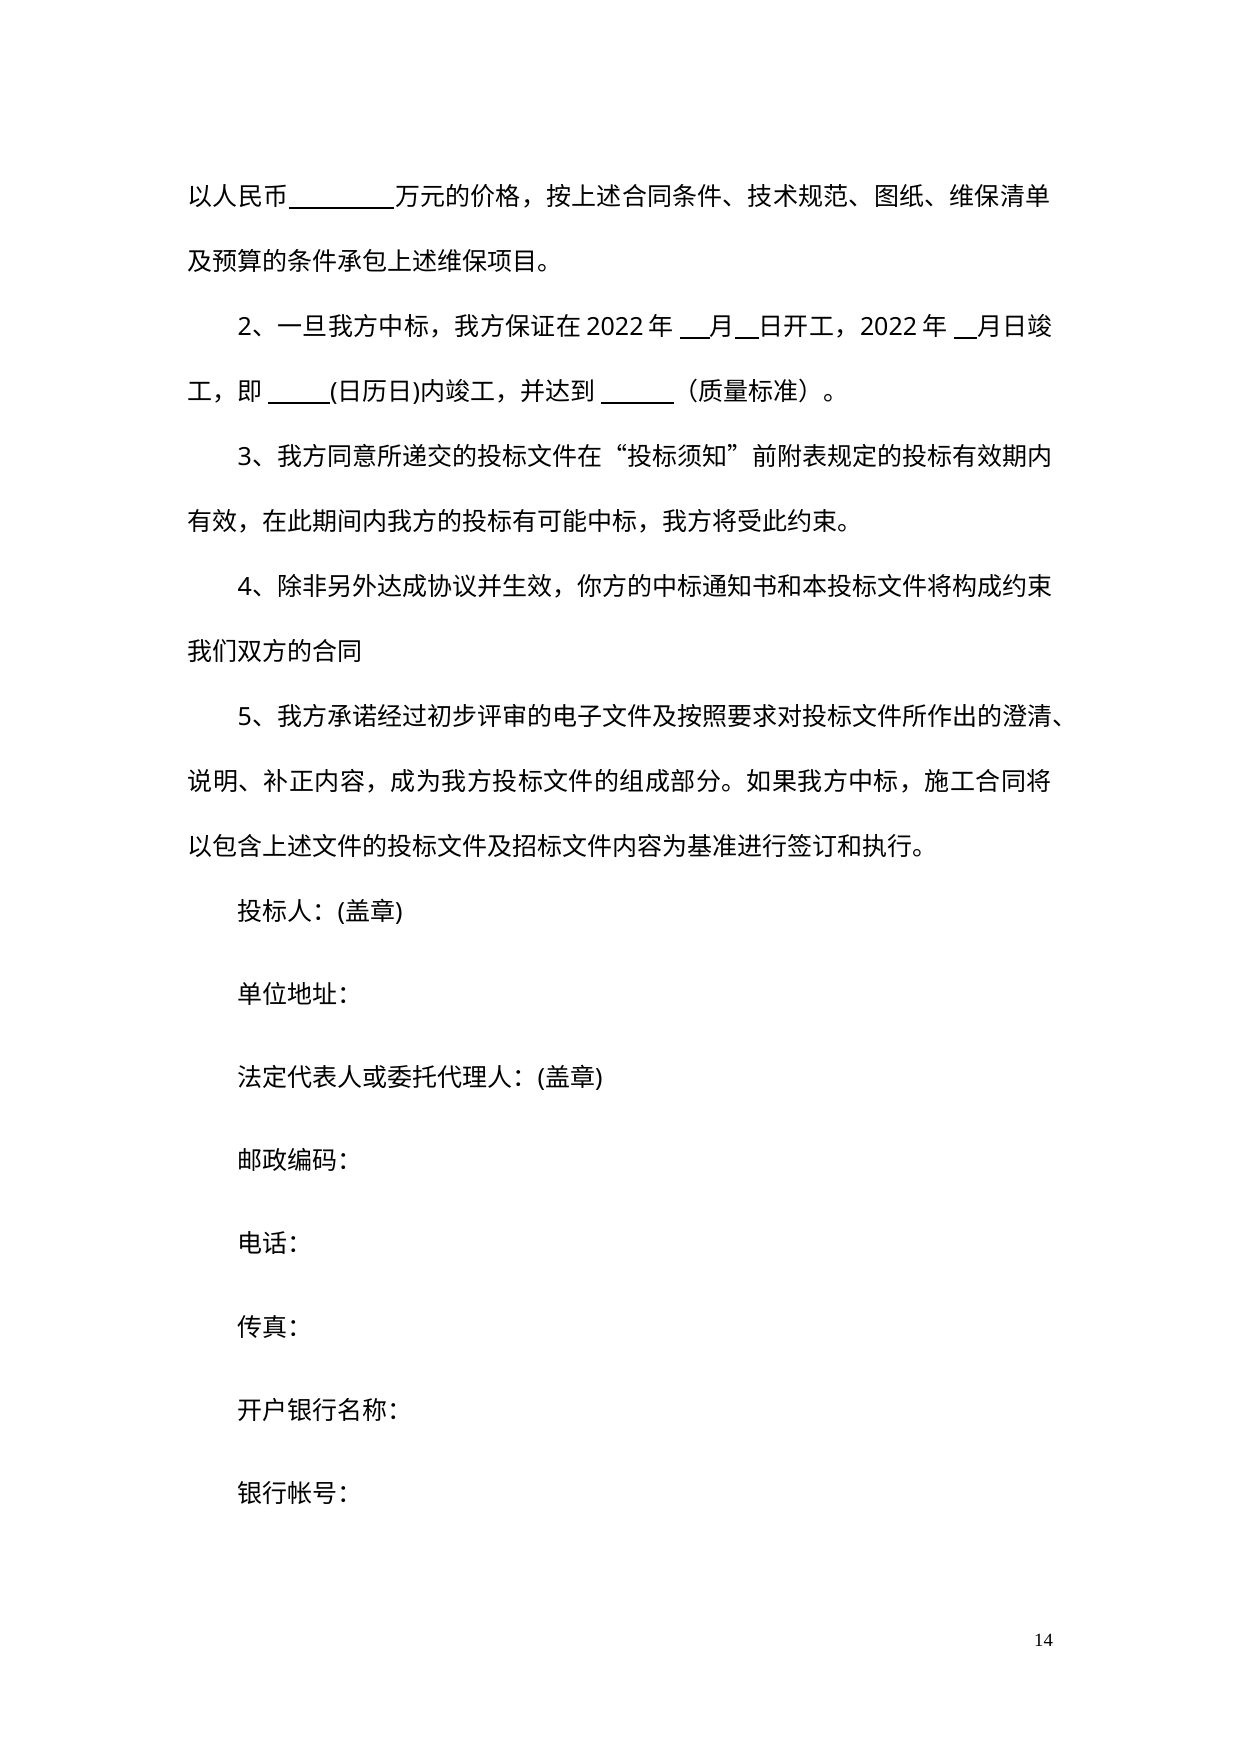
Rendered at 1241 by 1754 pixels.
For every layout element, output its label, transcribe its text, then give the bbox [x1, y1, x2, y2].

text 传真： [187, 1293, 1053, 1358]
text 3、我方同意所递交的投标文件在“投标须知”前附表规定的投标有效期内有效，在此期间内我方的投标有可能中标，我方将受此约束。 [187, 422, 1053, 552]
text 4、除非另外达成协议并生效，你方的中标通知书和本投标文件将构成约束我们双方的合同 [187, 552, 1053, 682]
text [187, 162, 1053, 292]
text 5、我方承诺经过初步评审的电子文件及按照要求对投标文件所作出的澄清、说明、补正内容，成为我方投标文件的组成部分。如果我方中标，施工合同将以包含上述文件的投标文件及招标文件内容为基准进行签订和执行。 [187, 682, 1053, 877]
text 银行帐号： [187, 1459, 1053, 1524]
text 电话： [187, 1209, 1053, 1274]
text 法定代表人或委托代理人：(盖章) [187, 1043, 1053, 1108]
text 邮政编码： [187, 1126, 1053, 1191]
text 2、一旦我方中标，我方保证在2022年 月 日开工，2022年 月日竣工，即 (日历日)内竣工，并达到 （质量标准）。 [187, 292, 1053, 422]
text 开户银行名称： [187, 1376, 1053, 1441]
text 投标人：(盖章) [187, 877, 1053, 942]
text 单位地址： [187, 960, 1053, 1025]
